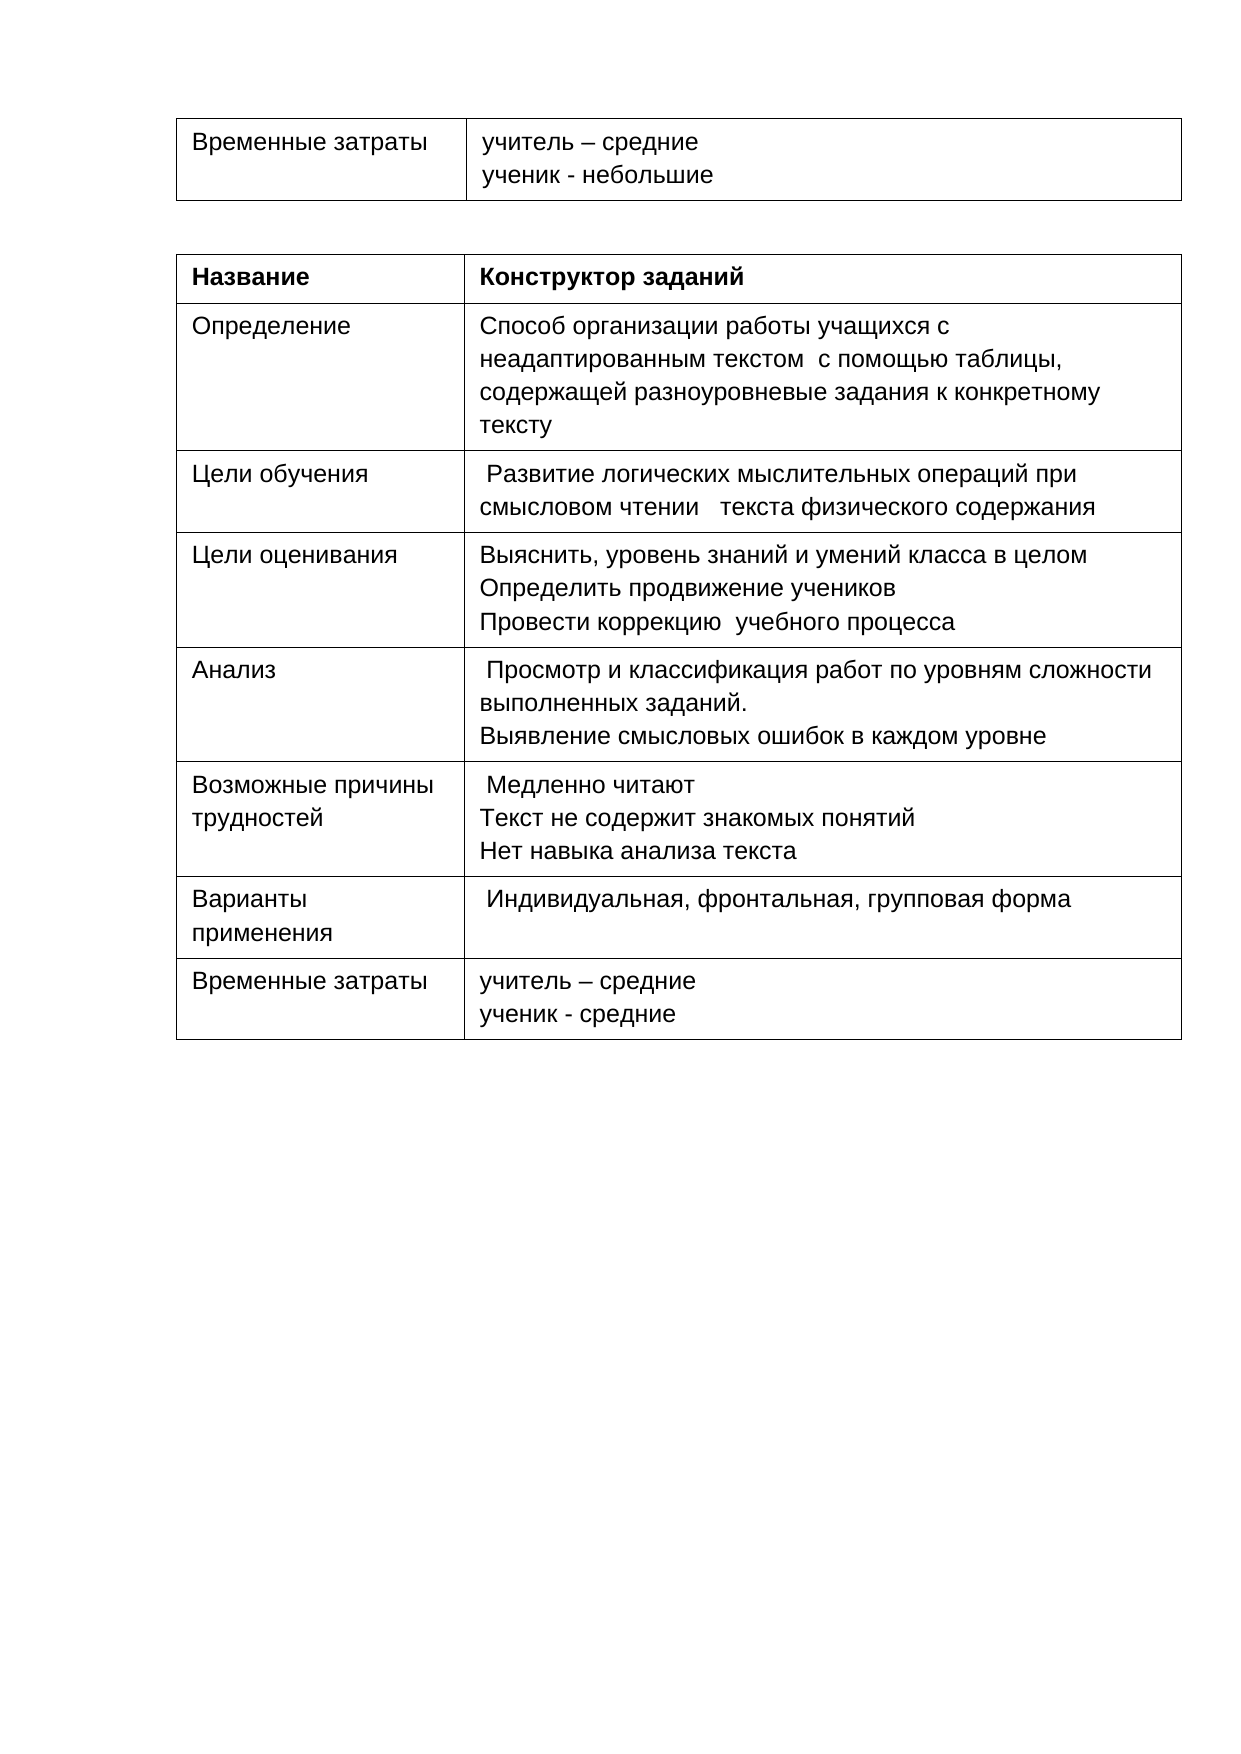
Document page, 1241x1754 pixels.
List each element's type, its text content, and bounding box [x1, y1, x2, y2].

table_cell Возможные причины трудностей [177, 762, 464, 876]
table_cell Определение [177, 304, 464, 450]
table_cell Медленно читают Текст не содержит знакомых понятий Нет навыка анализа текста [465, 762, 1181, 876]
table_cell Временные затраты [177, 119, 466, 200]
table_cell Просмотр и классификация работ по уровням сложности выполненных заданий. Выявление смысловых ошибок в каждом уровне [465, 648, 1181, 761]
table_cell учитель – средние ученик - небольшие [467, 119, 1181, 200]
table_cell Выяснить, уровень знаний и умений класса в целом Определить продвижение учеников Провести коррекцию учебного процесса [465, 533, 1181, 647]
table_cell Временные затраты [177, 959, 464, 1039]
table_cell Развитие логических мыслительных операций при смысловом чтении текста физического содержания [465, 451, 1181, 532]
table_cell Цели оценивания [177, 533, 464, 647]
table_cell Цели обучения [177, 451, 464, 532]
table_cell Варианты применения [177, 877, 464, 958]
table_cell Способ организации работы учащихся с неадаптированным текстом с помощью таблицы, содержащей разноуровневые задания к конкретному тексту [465, 304, 1181, 450]
table_header Конструктор заданий [465, 255, 1181, 302]
table_cell Индивидуальная, фронтальная, групповая форма [465, 877, 1181, 958]
table_cell Анализ [177, 648, 464, 761]
table_header Название [177, 255, 464, 302]
table_cell учитель – средние ученик - средние [465, 959, 1181, 1039]
